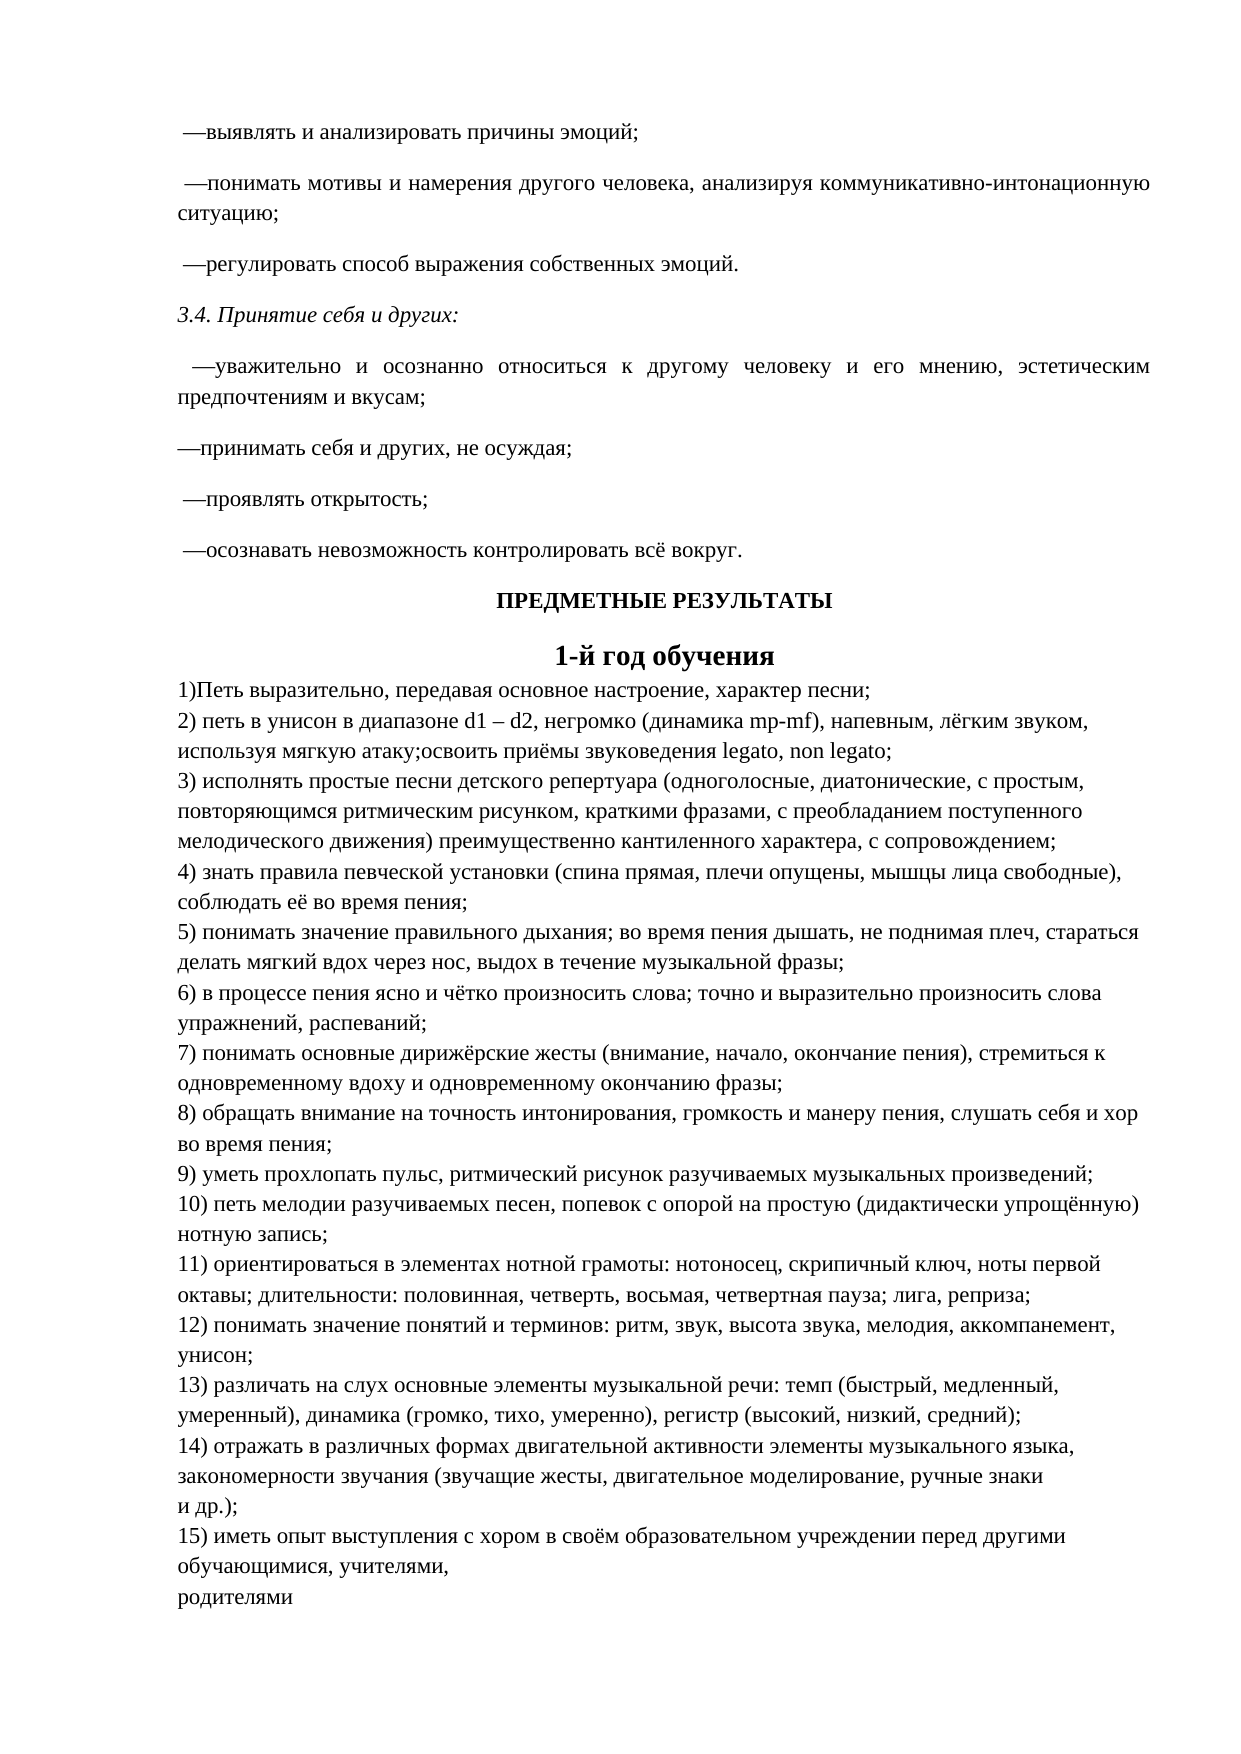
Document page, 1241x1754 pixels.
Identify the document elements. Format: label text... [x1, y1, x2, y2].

text —понимать мотивы и намерения другого человека, анализируя коммуникативно-интонационную ситуацию; [177, 169, 1152, 226]
text 4) знать правила певческой установки (спина прямая, плечи опущены, мышцы лица свободные), соблюдать её во время пения; [177, 858, 1152, 914]
text 12) понимать значение понятий и терминов: ритм, звук, высота звука, мелодия, аккомпанемент, унисон; [177, 1311, 1152, 1367]
text —уважительно и осознанно относиться к другому человеку и его мнению, эстетическим предпочтениям и вкусам; [177, 352, 1152, 409]
text —выявлять и анализировать причины эмоций; [177, 118, 1152, 144]
text 5) понимать значение правильного дыхания; во время пения дышать, не поднимая плеч, стараться делать мягкий вдох через нос, выдох в течение музыкальной фразы; [177, 918, 1152, 975]
text 13) различать на слух основные элементы музыкальной речи: темп (быстрый, медленный, умеренный), динамика (громко, тихо, умеренно), регистр (высокий, низкий, средний); [177, 1371, 1152, 1428]
text 1)Петь выразительно, передавая основное настроение, характер песни; [177, 676, 1152, 703]
text 1-й год обучения [177, 638, 1152, 671]
text 8) обращать внимание на точность интонирования, громкость и манеру пения, слушать себя и хор во время пения; [177, 1099, 1152, 1156]
text 14) отражать в различных формах двигательной активности элементы музыкального языка, закономерности звучания (звучащие жесты, двигательное моделирование, ручные знаки [177, 1432, 1152, 1488]
text —регулировать способ выражения собственных эмоций. [177, 250, 1152, 277]
text —проявлять открытость; [177, 485, 1152, 511]
text —принимать себя и других, не осуждая; [177, 434, 1152, 460]
text —осознавать невозможность контролировать всё вокруг. [177, 536, 1152, 562]
text мелодического движения) преимущественно кантиленного характера, с сопровождением; [177, 827, 1152, 854]
text 11) ориентироваться в элементах нотной грамоты: нотоносец, скрипичный ключ, ноты первой октавы; длительности: половинная, четверть, восьмая, четвертная пауза; лига, реприза; [177, 1250, 1152, 1307]
text ПРЕДМЕТНЫЕ РЕЗУЛЬТАТЫ [177, 587, 1152, 613]
text 2) петь в унисон в диапазоне d1 – d2, негромко (динамика mp-mf), напевным, лёгким звуком, используя мягкую атаку;освоить приёмы звуковедения legato, non legato; [177, 707, 1152, 763]
text 10) петь мелодии разучиваемых песен, попевок с опорой на простую (дидактически упрощённую) нотную запись; [177, 1190, 1152, 1247]
text 6) в процессе пения ясно и чётко произносить слова; точно и выразительно произносить слова упражнений, распеваний; [177, 978, 1152, 1035]
text 3.4. Принятие себя и других: [177, 301, 1152, 328]
text родителями [177, 1583, 1152, 1609]
text 15) иметь опыт выступления с хором в своём образовательном учреждении перед другими обучающимися, учителями, [177, 1522, 1152, 1579]
text и др.); [177, 1492, 1152, 1518]
text 7) понимать основные дирижёрские жесты (внимание, начало, окончание пения), стремиться к одновременному вдоху и одновременному окончанию фразы; [177, 1039, 1152, 1096]
text 3) исполнять простые песни детского репертуара (одноголосные, диатонические, с простым, повторяющимся ритмическим рисунком, краткими фразами, с преобладанием поступенного [177, 767, 1152, 824]
text 9) уметь прохлопать пульс, ритмический рисунок разучиваемых музыкальных произведений; [177, 1160, 1152, 1186]
